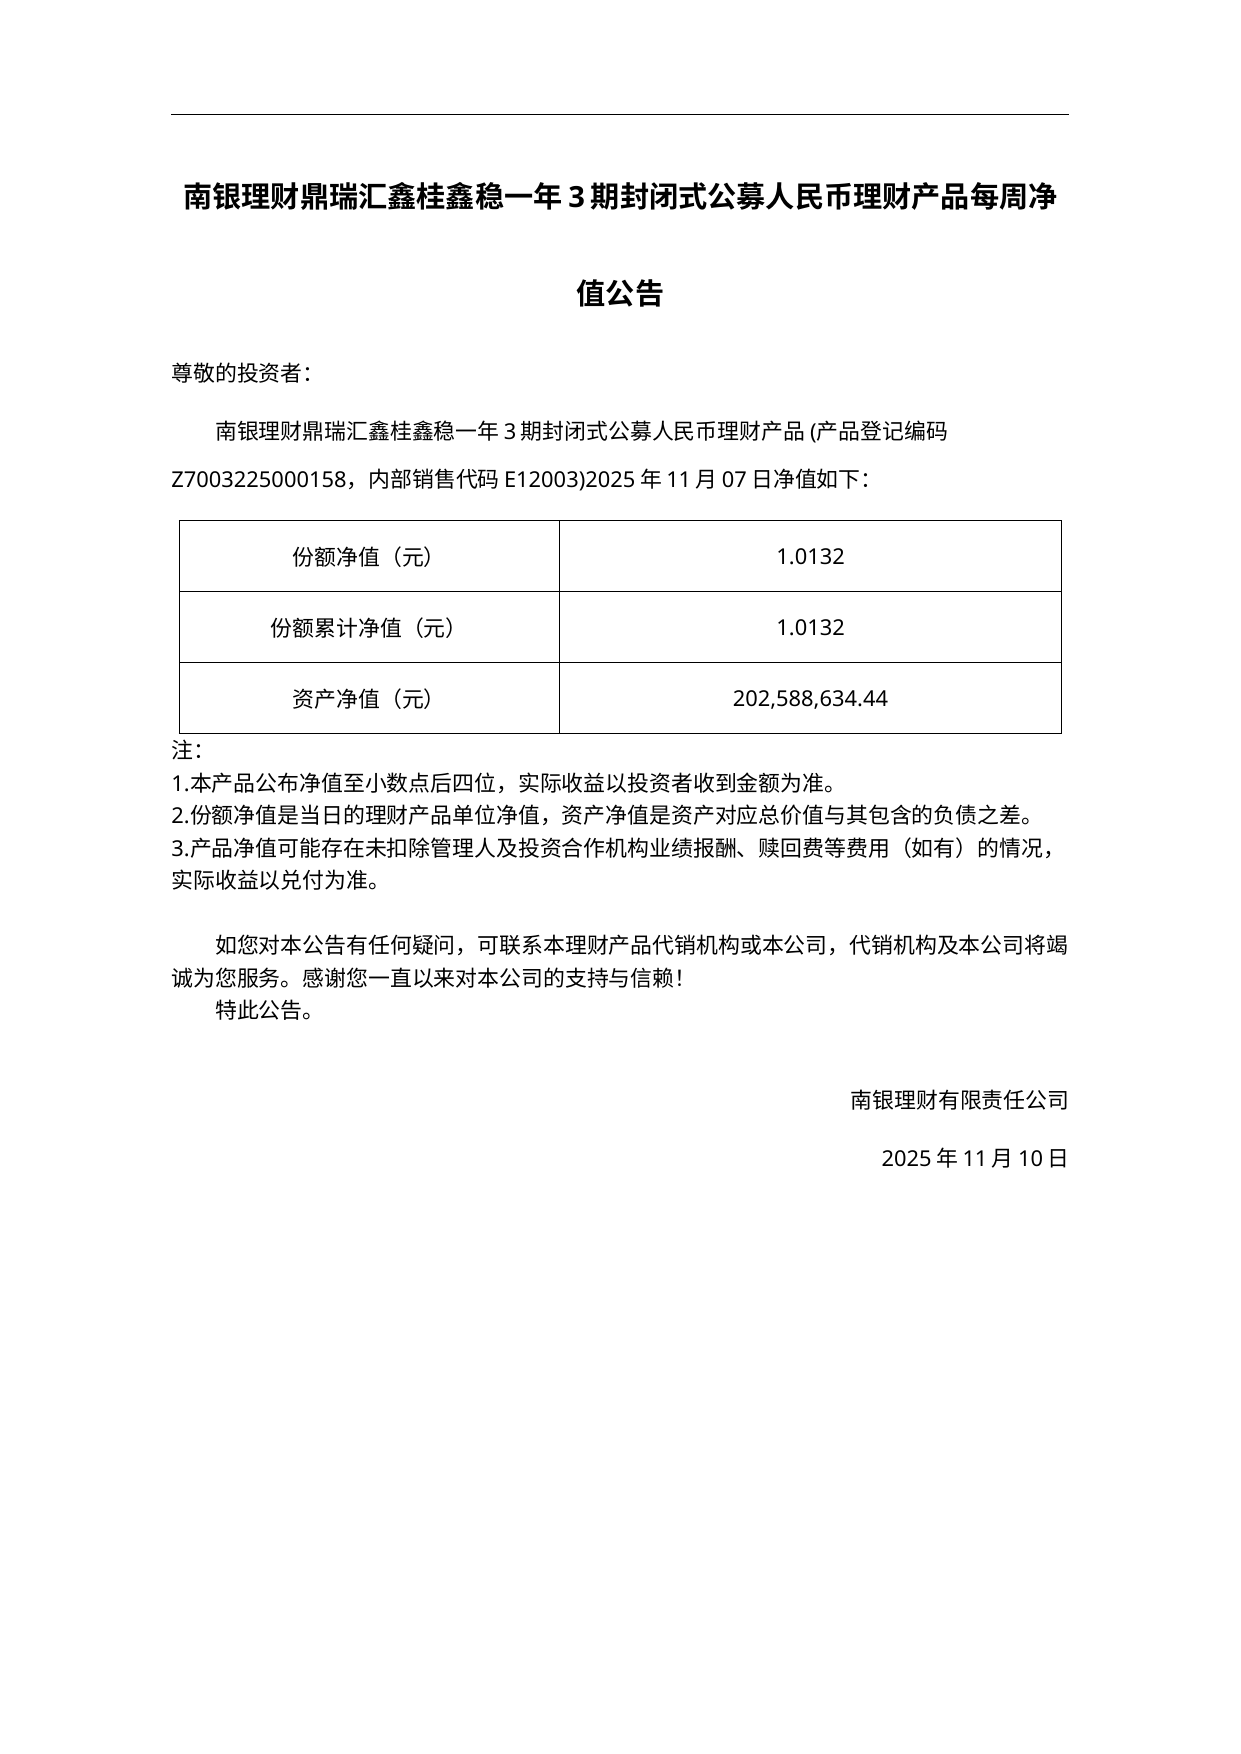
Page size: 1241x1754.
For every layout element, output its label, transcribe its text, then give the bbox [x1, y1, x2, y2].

table_header 份额净值（元） [180, 521, 559, 591]
text 南银理财有限责任公司 [171, 1082, 1069, 1115]
table_header 1.0132 [560, 521, 1061, 591]
text 南银理财鼎瑞汇鑫桂鑫稳一年3期封闭式公募人民币理财产品 (产品登记编码Z7003225000158，内部销售代码E12003)2025年11月07日净值如下： [171, 413, 1069, 494]
text 3.产品净值可能存在未扣除管理人及投资合作机构业绩报酬、赎回费等费用（如有）的情况，实际收益以兑付为准。 [171, 830, 1069, 895]
text 特此公告。 [171, 993, 1069, 1025]
table_cell 份额累计净值（元） [180, 592, 559, 662]
text 南银理财鼎瑞汇鑫桂鑫稳一年3期封闭式公募人民币理财产品每周净值公告 [171, 162, 1069, 324]
text 注： [171, 733, 1069, 765]
text 2025年11月10日 [171, 1140, 1069, 1173]
text 1.本产品公布净值至小数点后四位，实际收益以投资者收到金额为准。 [171, 765, 1069, 798]
text 2.份额净值是当日的理财产品单位净值，资产净值是资产对应总价值与其包含的负债之差。 [171, 798, 1069, 830]
table_cell 1.0132 [560, 592, 1061, 662]
table_cell 资产净值（元） [180, 663, 559, 733]
table_cell 202,588,634.44 [560, 663, 1061, 733]
text 如您对本公告有任何疑问，可联系本理财产品代销机构或本公司，代销机构及本公司将竭诚为您服务。感谢您一直以来对本公司的支持与信赖！ [171, 928, 1069, 993]
text 尊敬的投资者： [171, 355, 1069, 388]
